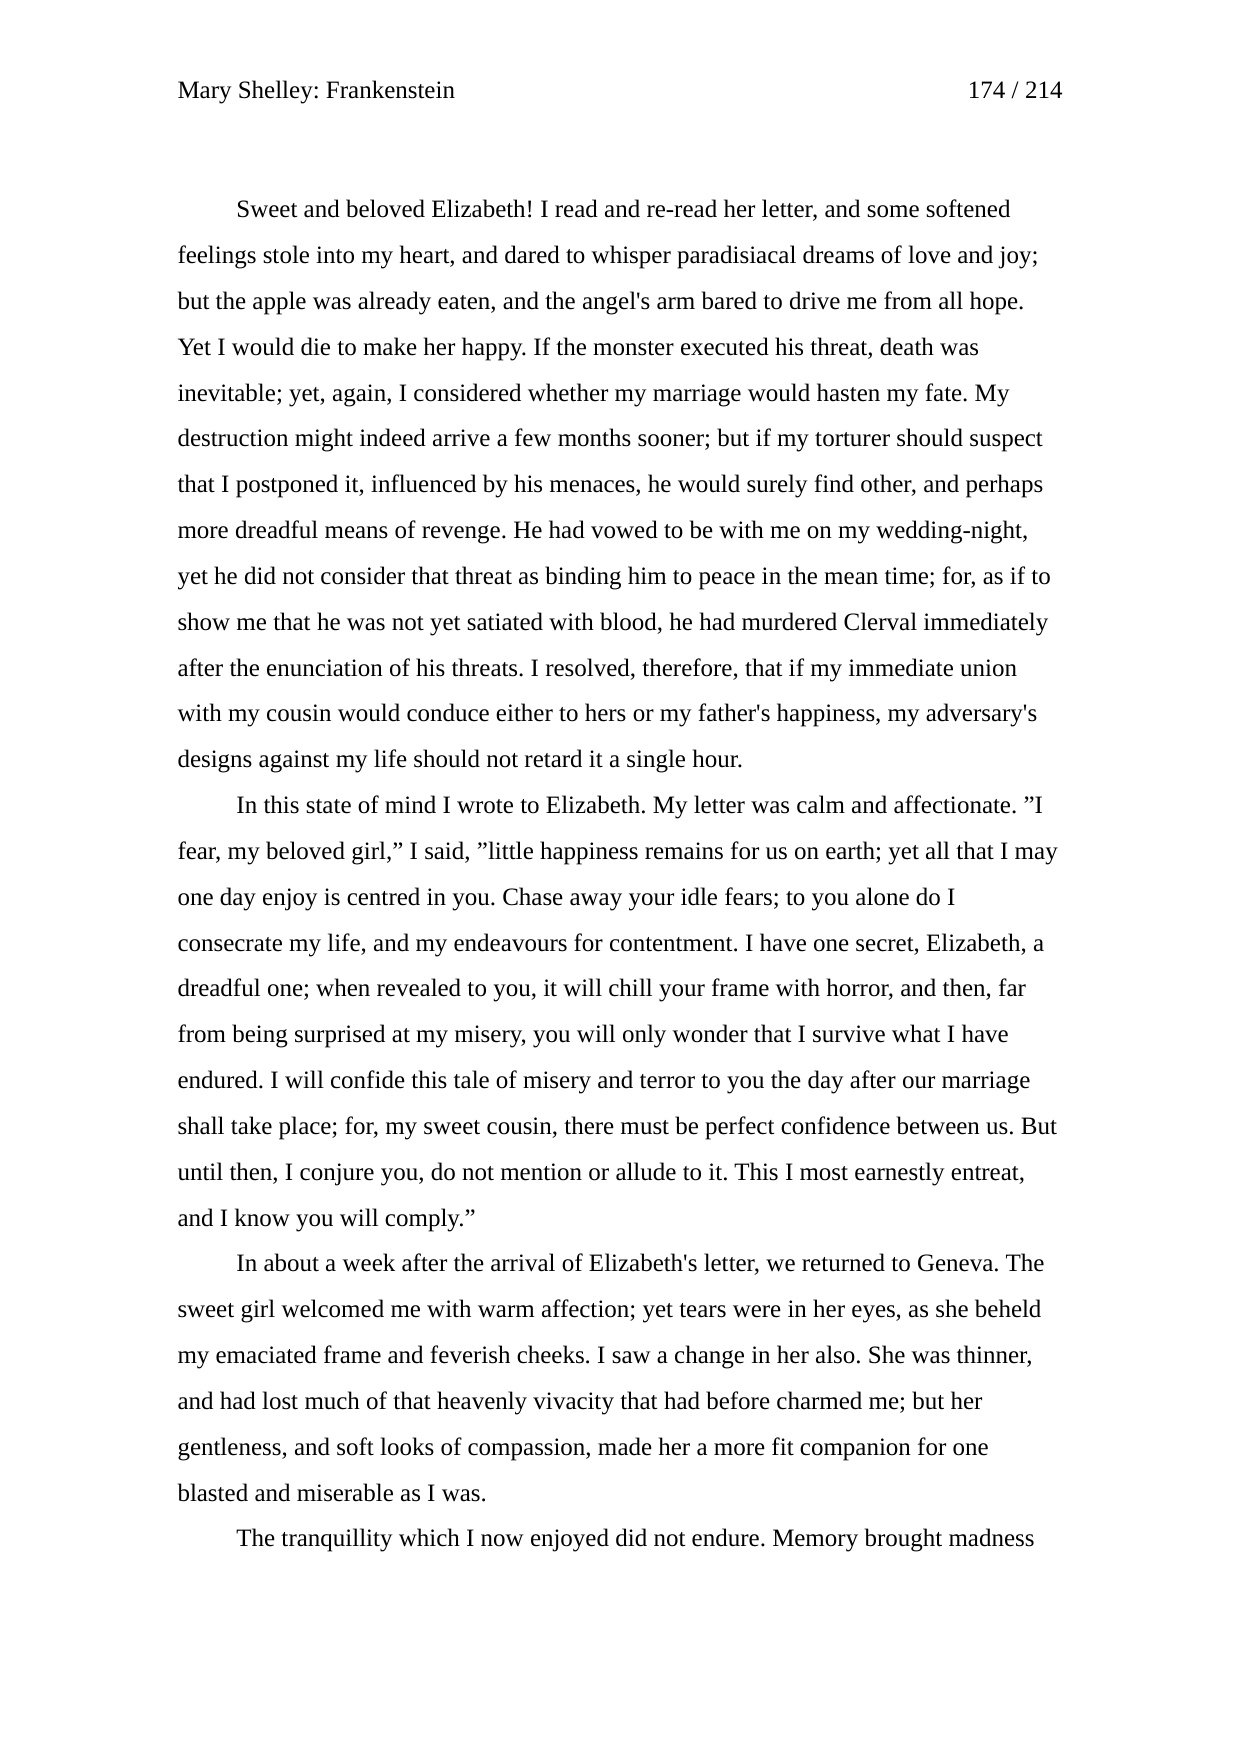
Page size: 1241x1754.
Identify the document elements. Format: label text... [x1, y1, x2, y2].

text In about a week after the arrival of Elizabeth's letter, we returned to Geneva. The sweet girl welcomed me with warm affection; yet tears were in her eyes, as she beheld my emaciated frame and feverish cheeks. I saw a change in her also. She was thinner, and had lost much of that heavenly vivacity that had before charmed me; but her gentleness, and soft looks of compassion, made her a more fit companion for one blasted and miserable as I was. [177, 1231, 1063, 1506]
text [177, 1506, 1063, 1552]
text Sweet and beloved Elizabeth! I read and re-read her letter, and some softened feelings stole into my heart, and dared to whisper paradisiacal dreams of love and joy; but the apple was already eaten, and the angel's arm bared to drive me from all hope. Yet I would die to make her happy. If the monster executed his threat, death was inevitable; yet, again, I considered whether my marriage would hasten my fate. My destruction might indeed arrive a few months sooner; but if my torturer should suspect that I postponed it, influenced by his menaces, he would surely find other, and perhaps more dreadful means of revenge. He had vowed to be with me on my wedding-night, yet he did not consider that threat as binding him to peace in the mean time; for, as if to show me that he was not yet satiated with blood, he had murdered Clerval immediately after the enunciation of his threats. I resolved, therefore, that if my immediate union with my cousin would conduce either to hers or my father's happiness, my adversary's designs against my life should not retard it a single hour. [177, 177, 1063, 773]
text In this state of mind I wrote to Elizabeth. My letter was calm and affectionate. ”I fear, my beloved girl,” I said, ”little happiness remains for us on earth; yet all that I may one day enjoy is centred in you. Chase away your idle fears; to you alone do I consecrate my life, and my endeavours for contentment. I have one secret, Elizabeth, a dreadful one; when revealed to you, it will chill your frame with horror, and then, far from being surprised at my misery, you will only wonder that I survive what I have endured. I will confide this tale of misery and terror to you the day after our marriage shall take place; for, my sweet cousin, there must be perfect confidence between us. But until then, I conjure you, do not mention or allude to it. This I most earnestly entreat, and I know you will comply.” [177, 773, 1063, 1231]
